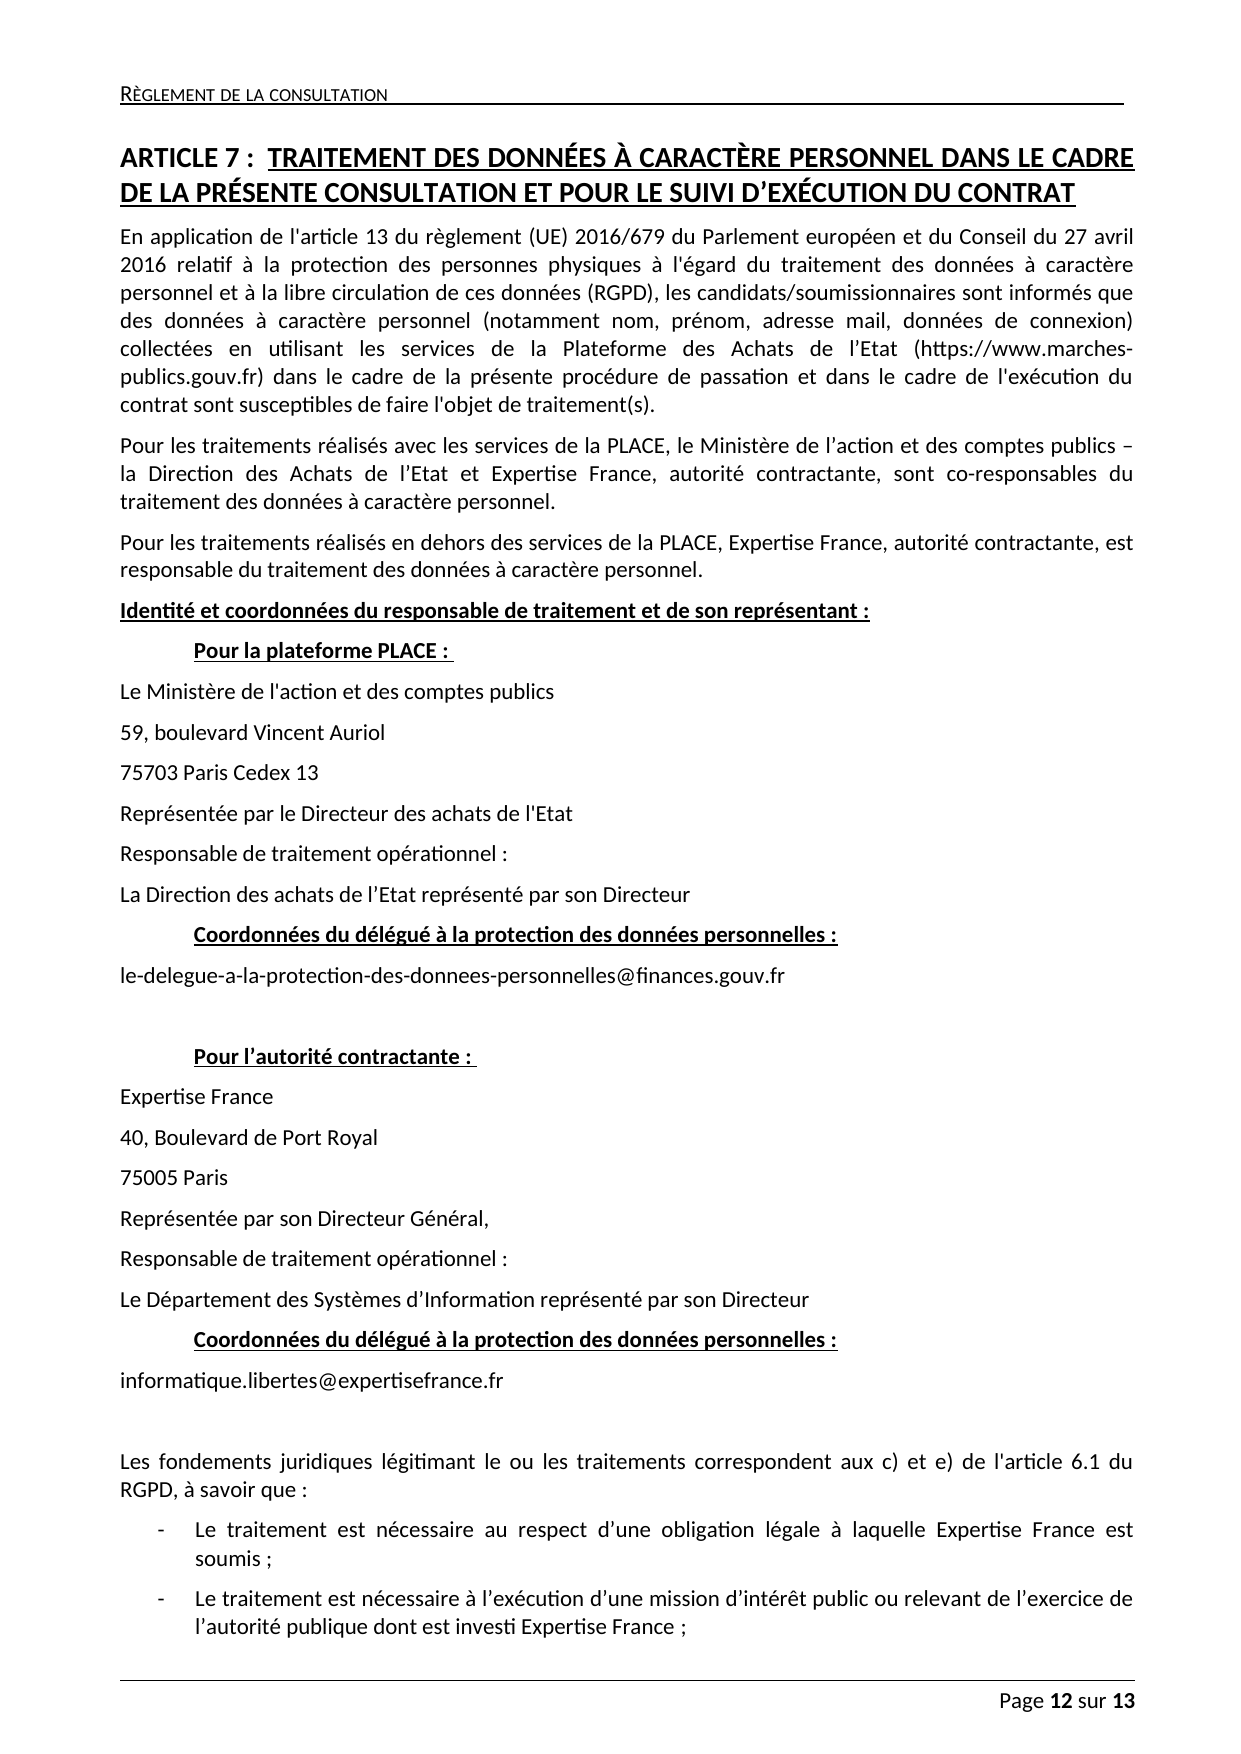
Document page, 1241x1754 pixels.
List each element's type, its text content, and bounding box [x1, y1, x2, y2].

subtitle Pour la plateforme PLACE : [194, 637, 1135, 665]
text Le Département des Systèmes d’Information représenté par son Directeur [120, 1285, 1135, 1313]
text Pour les traitements réalisés en dehors des services de la PLACE, Expertise France, autorité contractante, est responsable du traitement des données à caractère personnel. [120, 528, 1135, 584]
text Responsable de traitement opérationnel : [120, 1244, 1135, 1272]
text le-delegue-a-la-protection-des-donnees-personnelles@finances.gouv.fr [120, 961, 1135, 989]
text 40, Boulevard de Port Royal [120, 1123, 1135, 1151]
text Expertise France [120, 1082, 1135, 1110]
list Le traitement est nécessaire au respect d’une obligation légale à laquelle Expertise France est soumis ; [157, 1516, 1135, 1572]
text Responsable de traitement opérationnel : [120, 839, 1135, 867]
text Pour les traitements réalisés avec les services de la PLACE, le Ministère de l’action et des comptes publics – la Direction des Achats de l’Etat et Expertise France, autorité contractante, sont co-responsables du traitement des données à caractère personnel. [120, 431, 1135, 515]
text 75005 Paris [120, 1163, 1135, 1191]
text Le Ministère de l'action et des comptes publics [120, 677, 1135, 705]
text 75703 Paris Cedex 13 [120, 758, 1135, 786]
list Le traitement est nécessaire à l’exécution d’une mission d’intérêt public ou relevant de l’exercice de l’autorité publique dont est investi Expertise France ; [157, 1584, 1135, 1640]
subtitle Coordonnées du délégué à la protection des données personnelles : [194, 920, 1135, 948]
text La Direction des achats de l’Etat représenté par son Directeur [120, 880, 1135, 908]
text informatique.libertes@expertisefrance.fr [120, 1366, 1135, 1394]
text Représentée par le Directeur des achats de l'Etat [120, 799, 1135, 827]
text 59, boulevard Vincent Auriol [120, 718, 1135, 746]
list Traitement des données à caractère personnel dans le cadre de la présente consultation et pour le suivi d’exécution du contrat [120, 139, 1135, 210]
text Les fondements juridiques légitimant le ou les traitements correspondent aux c) et e) de l'article 6.1 du RGPD, à savoir que : [120, 1447, 1135, 1503]
subtitle Identité et coordonnées du responsable de traitement et de son représentant : [120, 596, 1135, 624]
text En application de l'article 13 du règlement (UE) 2016/679 du Parlement européen et du Conseil du 27 avril 2016 relatif à la protection des personnes physiques à l'égard du traitement des données à caractère personnel et à la libre circulation de ces données (RGPD), les candidats/soumissionnaires sont informés que des données à caractère personnel (notamment nom, prénom, adresse mail, données de connexion) collectées en utilisant les services de la Plateforme des Achats de l’Etat (https://www.marches-publics.gouv.fr) dans le cadre de la présente procédure de passation et dans le cadre de l'exécution du contrat sont susceptibles de faire l'objet de traitement(s). [120, 222, 1135, 418]
subtitle Coordonnées du délégué à la protection des données personnelles : [194, 1326, 1135, 1353]
subtitle Pour l’autorité contractante : [194, 1042, 1135, 1070]
text Représentée par son Directeur Général, [120, 1204, 1135, 1232]
